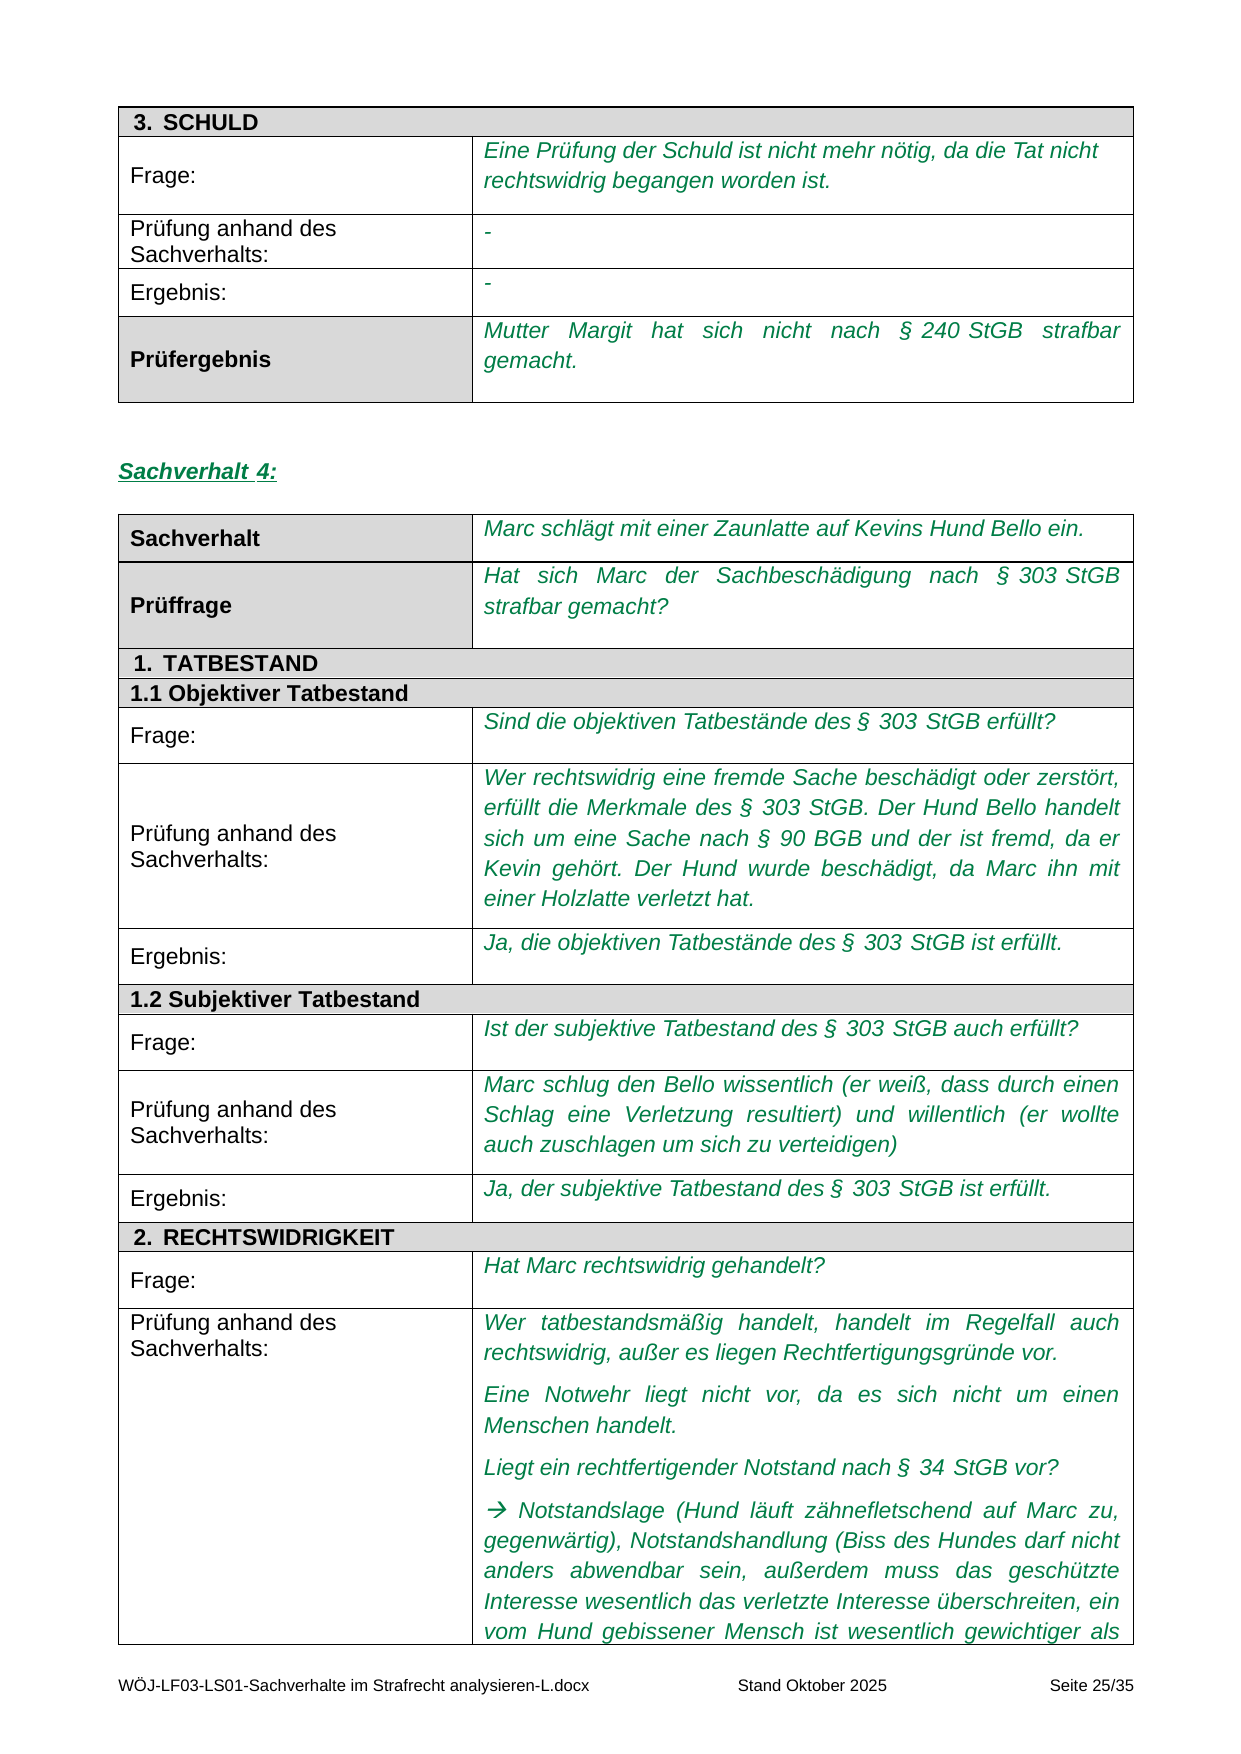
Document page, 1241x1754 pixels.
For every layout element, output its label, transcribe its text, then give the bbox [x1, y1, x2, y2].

text Sachverhalt 4: [118, 458, 1134, 485]
